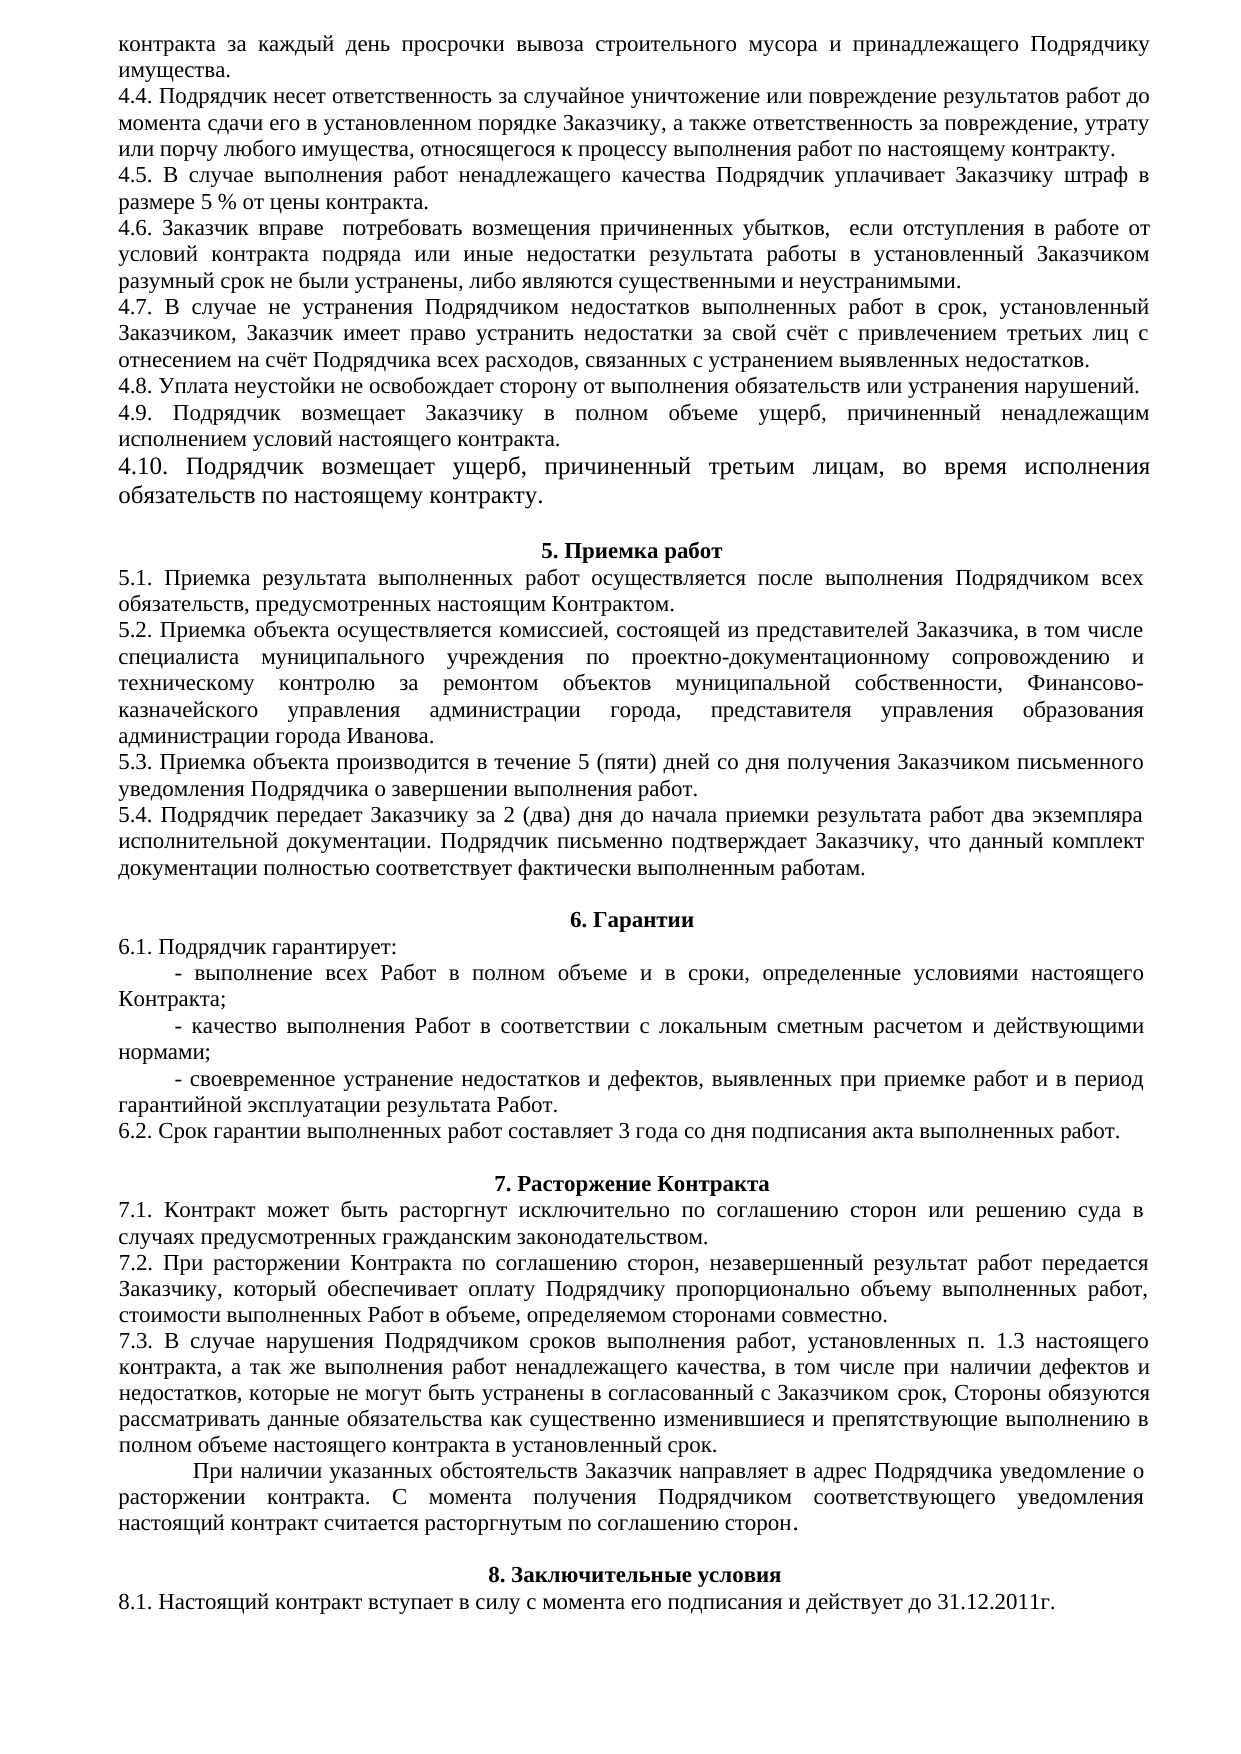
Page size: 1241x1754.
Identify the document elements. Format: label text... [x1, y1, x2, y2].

text 5.2. Приемка объекта осуществляется комиссией, состоящей из представителей Заказчика, в том числе специалиста муниципального учреждения по проектно-документационному сопровождению и техническому контролю за ремонтом объектов муниципальной собственности, Финансово-казначейского управления администрации города, представителя управления образования администрации города Иванова. [118, 617, 1146, 748]
text 5.3. Приемка объекта производится в течение 5 (пяти) дней со дня получения Заказчиком письменного уведомления Подрядчика о завершении выполнения работ. [118, 748, 1146, 801]
text 4.7. В случае не устранения Подрядчиком недостатков выполненных работ в срок, установленный Заказчиком, Заказчик имеет право устранить недостатки за свой счёт с привлечением третьих лиц с отнесением на счёт Подрядчика всех расходов, связанных с устранением выявленных недостатков. [118, 293, 1152, 372]
text 4.10. Подрядчик возмещает ущерб, причиненный третьим лицам, во время исполнения обязательств по настоящему контракту. [118, 451, 1152, 509]
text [118, 29, 1152, 82]
text - качество выполнения Работ в соответствии с локальным сметным расчетом и действующими нормами; [118, 1012, 1146, 1064]
text 4.8. Уплата неустойки не освобождает сторону от выполнения обязательств или устранения нарушений. [118, 372, 1152, 398]
text 5.4. Подрядчик передает Заказчику за 2 (два) дня до начала приемки результата работ два экземпляра исполнительной документации. Подрядчик письменно подтверждает Заказчику, что данный комплект документации полностью соответствует фактически выполненным работам. [118, 801, 1146, 880]
text 6.1. Подрядчик гарантирует: [118, 933, 1146, 959]
text 6. Гарантии [118, 906, 1146, 933]
text 4.9. Подрядчик возмещает Заказчику в полном объеме ущерб, причиненный ненадлежащим исполнением условий настоящего контракта. [118, 398, 1152, 451]
text 7.2. При расторжении Контракта по соглашению сторон, незавершенный результат работ передается Заказчику, который обеспечивает оплату Подрядчику пропорционально объему выполненных работ, стоимости выполненных Работ в объеме, определяемом сторонами совместно. [119, 1249, 1150, 1327]
text 7. Расторжение Контракта [118, 1170, 1146, 1196]
text 7.3. В случае нарушения Подрядчиком сроков выполнения работ, установленных п. 1.3 настоящего контракта, а так же выполнения работ ненадлежащего качества, в том числе при наличии дефектов и недостатков, которые не могут быть устранены в согласованный с Заказчиком срок, Стороны обязуются рассматривать данные обязательства как существенно изменившиеся и препятствующие выполнению в полном объеме настоящего контракта в установленный срок. [119, 1327, 1150, 1457]
text 6.2. Срок гарантии выполненных работ составляет 3 года со дня подписания акта выполненных работ. [118, 1117, 1146, 1144]
text 5. Приемка работ [118, 537, 1146, 564]
text - выполнение всех Работ в полном объеме и в сроки, определенные условиями настоящего Контракта; [118, 959, 1146, 1012]
text При наличии указанных обстоятельств Заказчик направляет в адрес Подрядчика уведомление о расторжении контракта. С момента получения Подрядчиком соответствующего уведомления настоящий контракт считается расторгнутым по соглашению сторон. [118, 1457, 1146, 1536]
text 4.6. Заказчик вправе потребовать возмещения причиненных убытков, если отступления в работе от условий контракта подряда или иные недостатки результата работы в установленный Заказчиком разумный срок не были устранены, либо являются существенными и неустранимыми. [118, 214, 1152, 293]
text - своевременное устранение недостатков и дефектов, выявленных при приемке работ и в период гарантийной эксплуатации результата Работ. [118, 1064, 1146, 1117]
text 7.1. Контракт может быть расторгнут исключительно по соглашению сторон или решению суда в случаях предусмотренных гражданским законодательством. [118, 1196, 1146, 1249]
text 4.4. Подрядчик несет ответственность за случайное уничтожение или повреждение результатов работ до момента сдачи его в установленном порядке Заказчику, а также ответственность за повреждение, утрату или порчу любого имущества, относящегося к процессу выполнения работ по настоящему контракту. [118, 82, 1152, 161]
text 4.5. В случае выполнения работ ненадлежащего качества Подрядчик уплачивает Заказчику штраф в размере 5 % от цены контракта. [118, 161, 1152, 214]
text 5.1. Приемка результата выполненных работ осуществляется после выполнения Подрядчиком всех обязательств, предусмотренных настоящим Контрактом. [118, 564, 1146, 617]
text 8. Заключительные условия [118, 1562, 1152, 1588]
text 8.1. Настоящий контракт вступает в силу с момента его подписания и действует до 31.12.2011г. [118, 1588, 1152, 1614]
